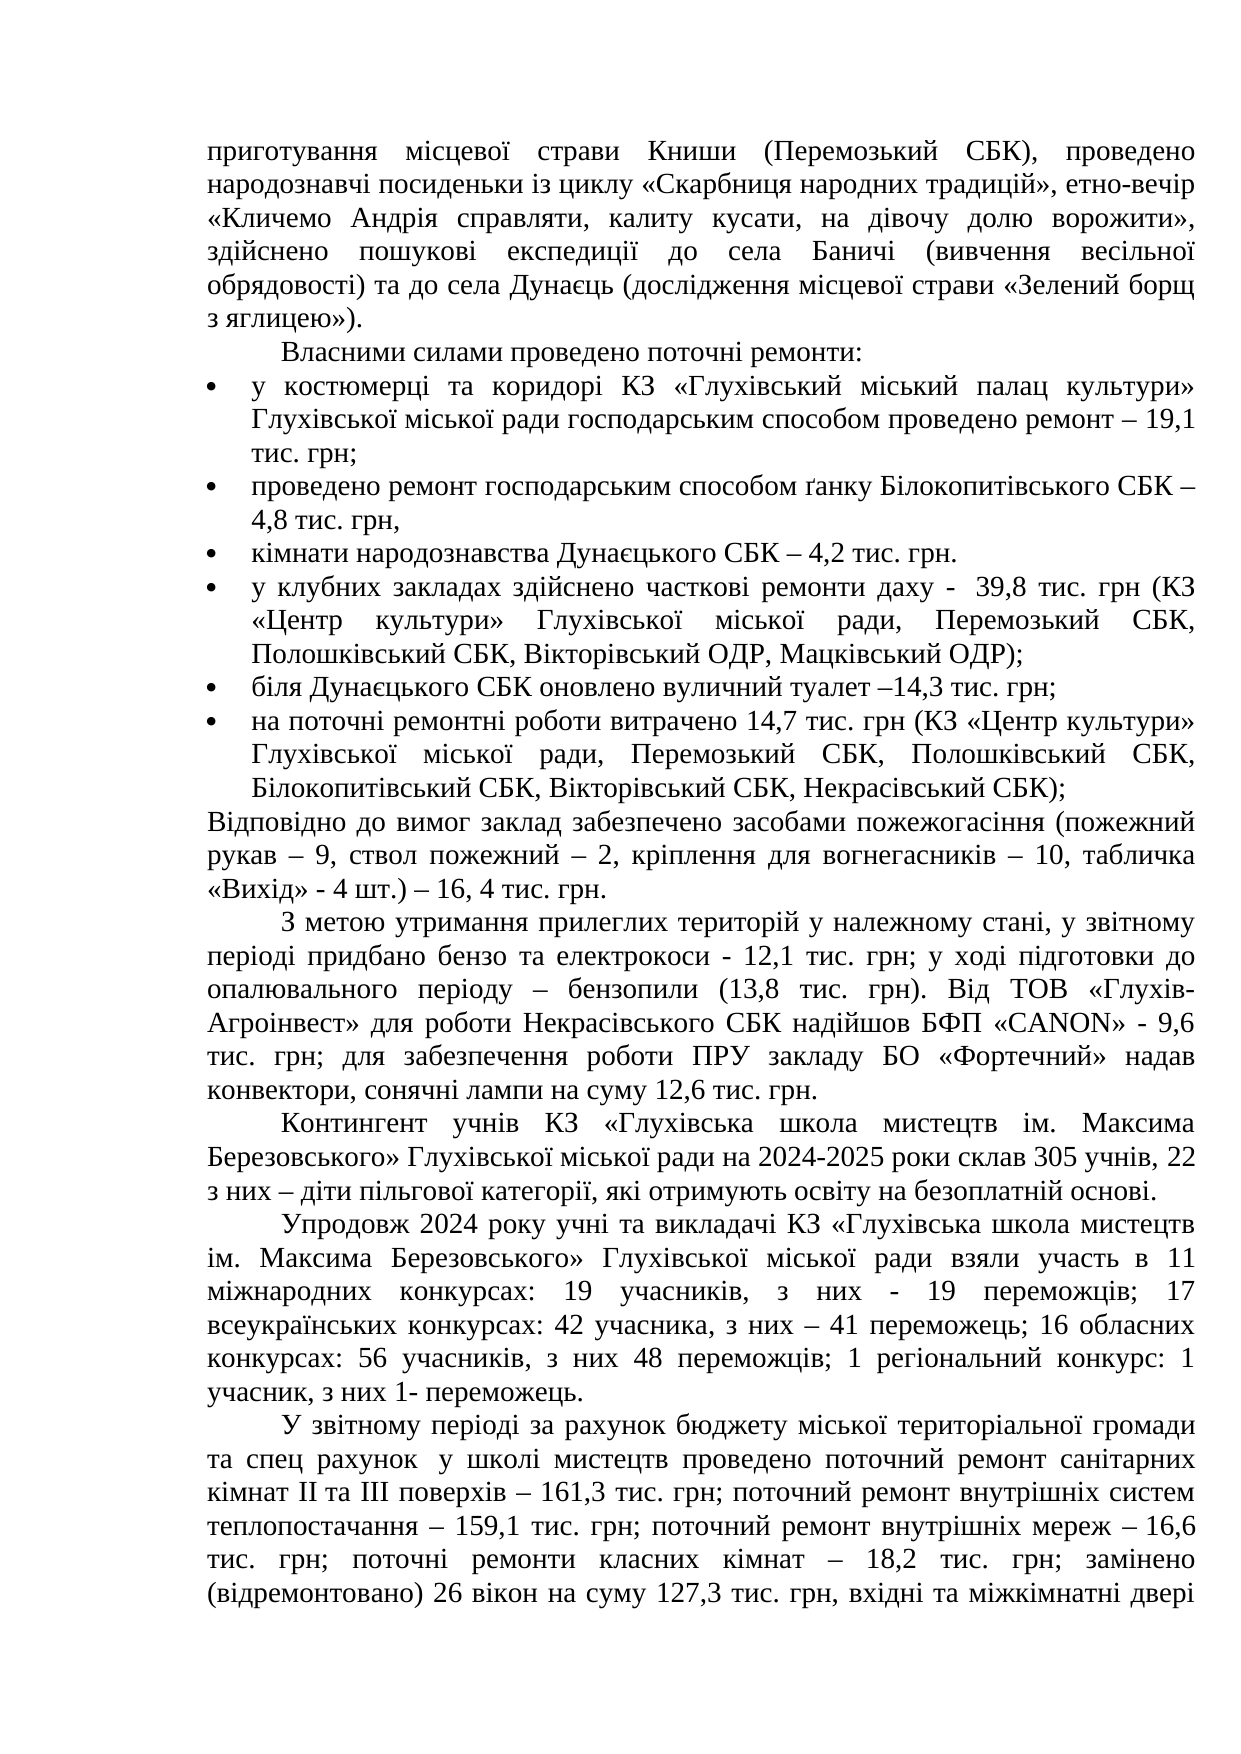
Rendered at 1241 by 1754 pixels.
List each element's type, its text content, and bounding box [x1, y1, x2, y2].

text Власними силами проведено поточні ремонти: [207, 334, 1196, 368]
list проведено ремонт господарським способом ґанку Білокопитівського СБК –4,8 тис. грн, [207, 468, 1196, 535]
list кімнати народознавства Дунаєцького СБК – 4,2 тис. грн. [207, 535, 1196, 569]
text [207, 133, 1196, 334]
text З метою утримання прилеглих територій у належному стані, у звітному періоді придбано бензо та електрокоси - 12,1 тис. грн; у ході підготовки до опалювального періоду – бензопили (13,8 тис. грн). Від ТОВ «Глухів-Агроінвест» для роботи Некрасівського СБК надійшов БФП «CANON» - 9,6 тис. грн; для забезпечення роботи ПРУ закладу БО «Фортечний» надав конвектори, сонячні лампи на суму 12,6 тис. грн. [207, 904, 1196, 1106]
text Контингент учнів КЗ «Глухівська школа мистецтв ім. Максима Березовського» Глухівської міської ради на 2024-2025 роки склав 305 учнів, 22 з них – діти пільгової категорії, які отримують освіту на безоплатній основі. [207, 1106, 1196, 1206]
text Упродовж 2024 року учні та викладачі КЗ «Глухівська школа мистецтв ім. Максима Березовського» Глухівської міської ради взяли участь в 11 міжнародних конкурсах: 19 учасників, з них - 19 переможців; 17 всеукраїнських конкурсах: 42 учасника, з них – 41 переможець; 16 обласних конкурсах: 56 учасників, з них 48 переможців; 1 регіональний конкурс: 1 учасник, з них 1- переможець. [207, 1206, 1196, 1407]
text Відповідно до вимог заклад забезпечено засобами пожежогасіння (пожежний рукав – 9, ствол пожежний – 2, кріплення для вогнегасників – 10, табличка «Вихід» - 4 шт.) – 16, 4 тис. грн. [207, 804, 1196, 904]
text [207, 1407, 1196, 1609]
list у костюмерці та коридорі КЗ «Глухівський міський палац культури» Глухівської міської ради господарським способом проведено ремонт – 19,1 тис. грн; [207, 368, 1196, 468]
list у клубних закладах здійснено часткові ремонти даху - 39,8 тис. грн (КЗ «Центр культури» Глухівської міської ради, Перемозький СБК, Полошківський СБК, Вікторівський ОДР, Мацківський ОДР); [207, 569, 1196, 669]
list біля Дунаєцького СБК оновлено вуличний туалет –14,3 тис. грн; [207, 669, 1196, 703]
list на поточні ремонтні роботи витрачено 14,7 тис. грн (КЗ «Центр культури» Глухівської міської ради, Перемозький СБК, Полошківський СБК, Білокопитівський СБК, Вікторівський СБК, Некрасівський СБК); [207, 703, 1196, 804]
